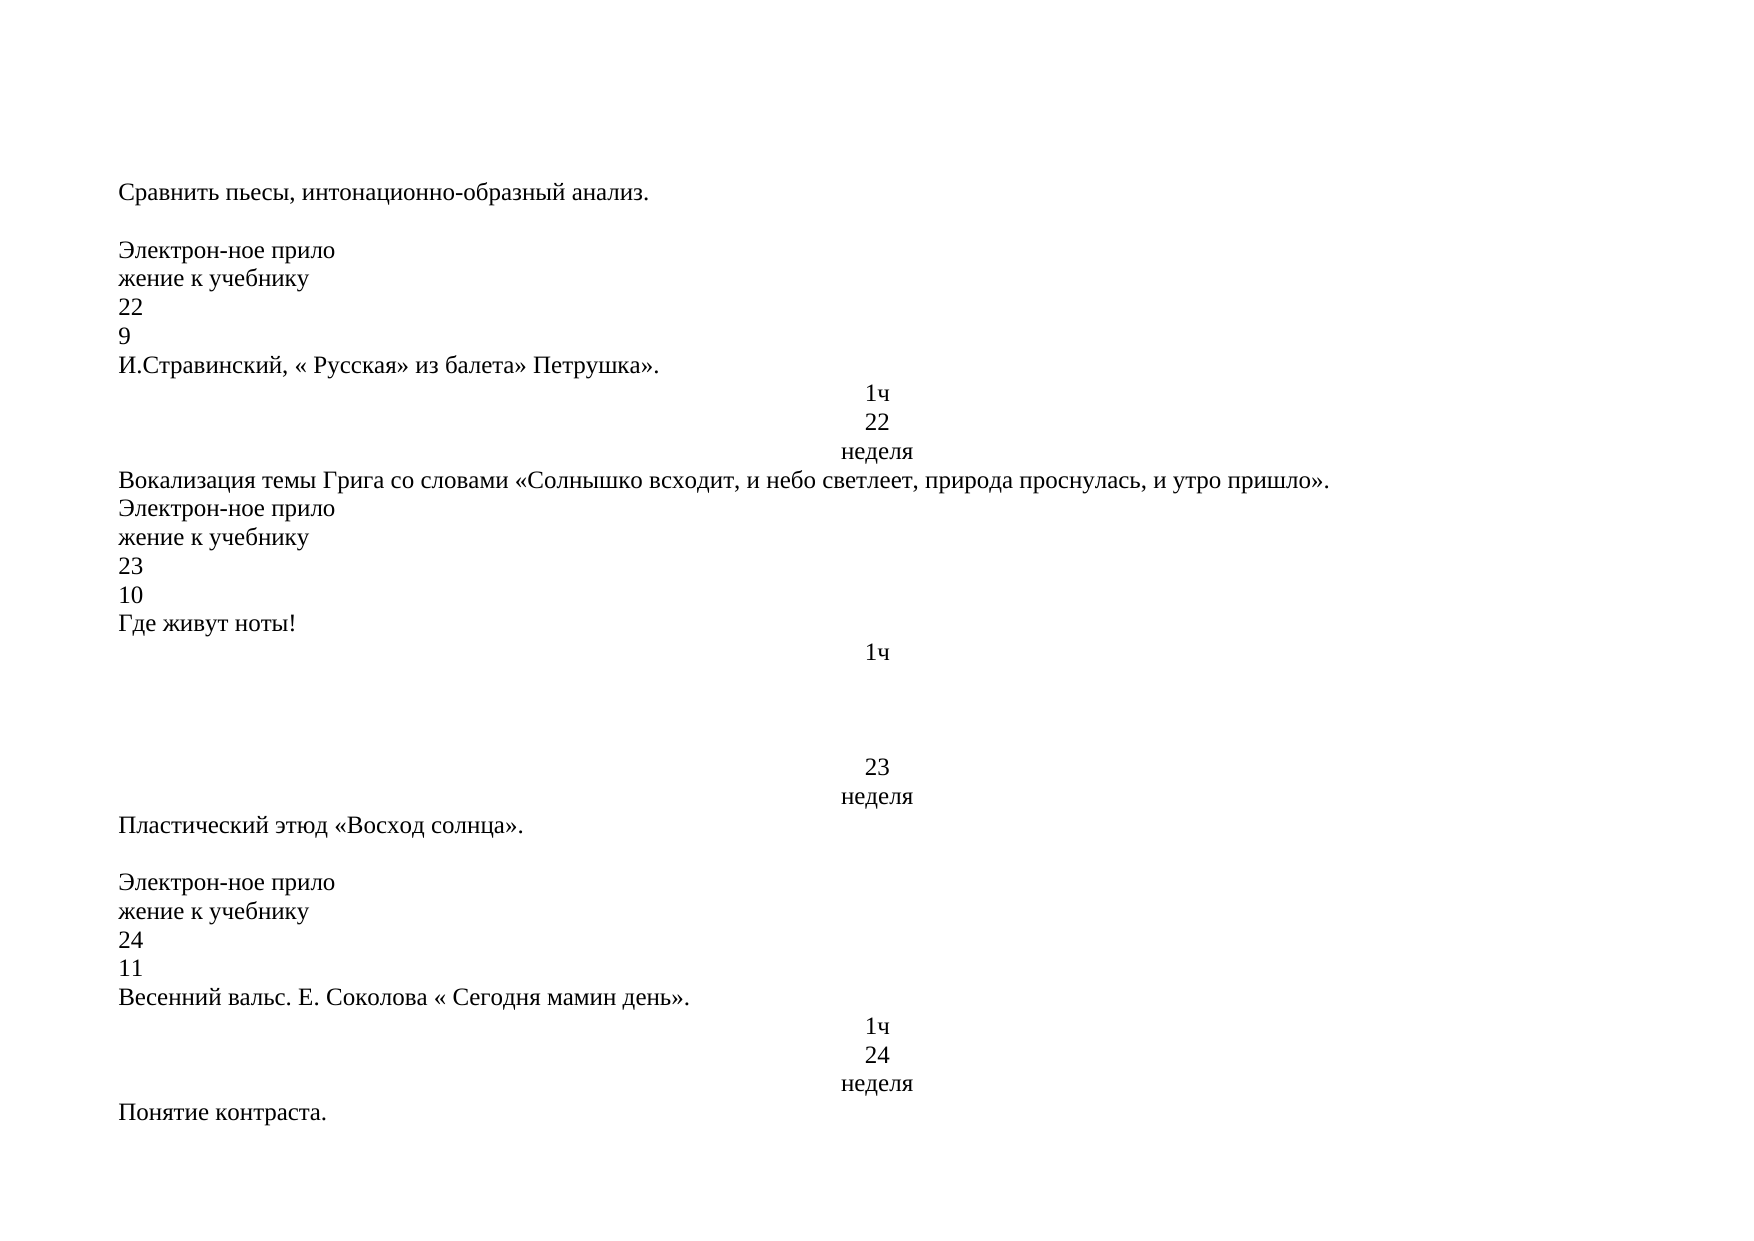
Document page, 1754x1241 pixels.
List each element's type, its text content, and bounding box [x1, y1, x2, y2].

text неделя [118, 436, 1636, 465]
text 23 [118, 551, 1636, 580]
text жение к учебнику [118, 263, 1636, 292]
text 1ч [118, 1011, 1636, 1040]
text жение к учебнику [118, 896, 1636, 925]
text 24 [118, 925, 1636, 953]
text Понятие контраста. [118, 1097, 1636, 1126]
text жение к учебнику [118, 522, 1636, 551]
text Сравнить пьесы, интонационно-образный анализ. [118, 177, 1636, 206]
text 10 [118, 580, 1636, 608]
text Электрон-ное прило [118, 235, 1636, 263]
text 23 [118, 752, 1636, 781]
text неделя [118, 781, 1636, 810]
text Электрон-ное прило [118, 867, 1636, 896]
text 22 [118, 292, 1636, 321]
text неделя [118, 1068, 1636, 1097]
text 1ч [118, 637, 1636, 666]
text Где живут ноты! [118, 608, 1636, 637]
text 1ч [118, 378, 1636, 407]
text И.Стравинский, « Русская» из балета» Петрушка». [118, 350, 1636, 378]
text Пластический этюд «Восход солнца». [118, 810, 1636, 838]
text Электрон-ное прило [118, 493, 1636, 522]
text 11 [118, 953, 1636, 982]
text Вокализация темы Грига со словами «Солнышко всходит, и небо светлеет, природа проснулась, и утро пришло». [118, 465, 1636, 493]
text 24 [118, 1040, 1636, 1068]
text 22 [118, 407, 1636, 436]
text 9 [118, 321, 1636, 350]
text Весенний вальс. Е. Соколова « Сегодня мамин день». [118, 982, 1636, 1011]
